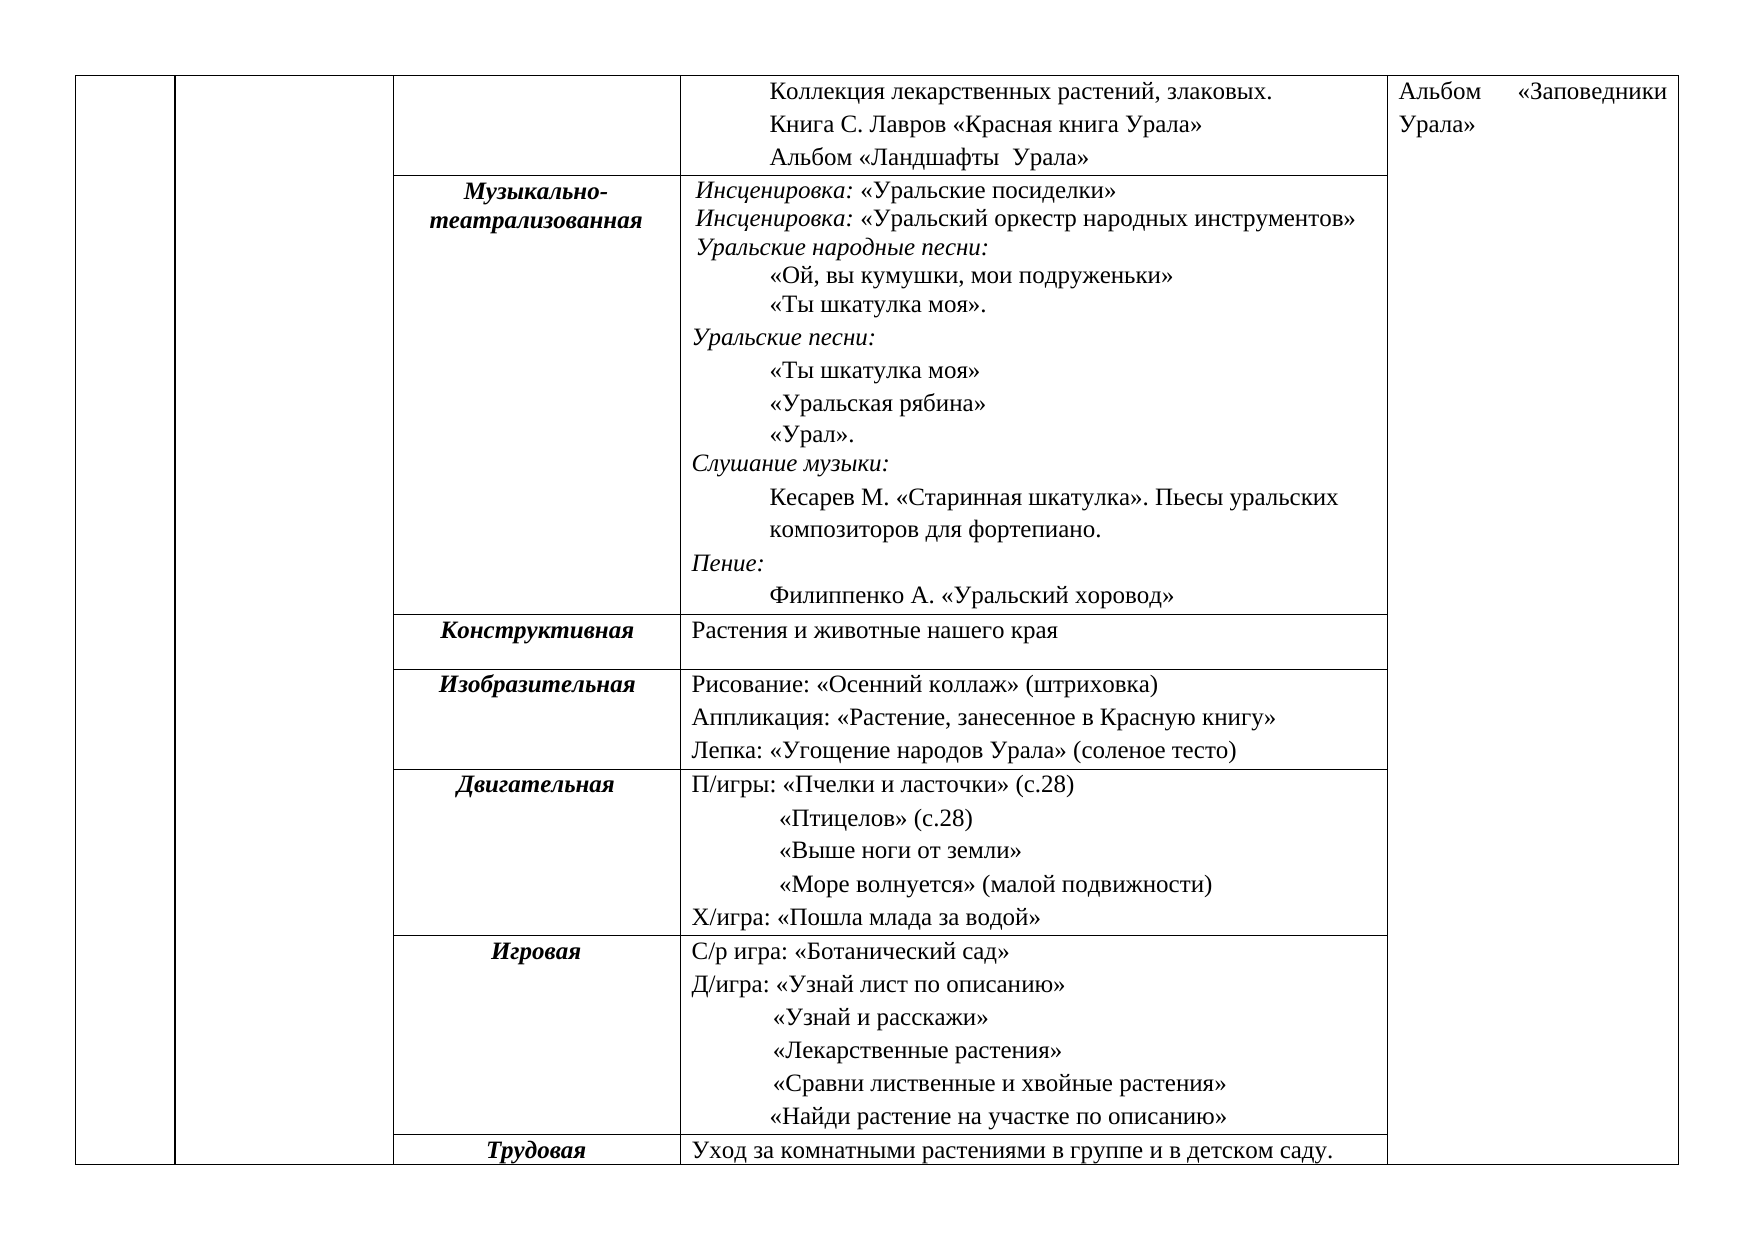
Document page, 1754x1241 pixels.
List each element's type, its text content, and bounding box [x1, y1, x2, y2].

table_cell Игровая [394, 936, 680, 1134]
table_cell П/игры: «Пчелки и ласточки» (с.28) «Птицелов» (с.28) «Выше ноги от земли» «Море волнуется» (малой подвижности) Х/игра: «Пошла млада за водой» [681, 770, 1387, 935]
table_cell С/р игра: «Ботанический сад» Д/игра: «Узнай лист по описанию» «Узнай и расскажи» «Лекарственные растения» «Сравни лиственные и хвойные растения» «Найди растение на участке по описанию» [681, 936, 1387, 1134]
table_cell Трудовая [394, 1135, 680, 1164]
table_cell Конструктивная [394, 615, 680, 668]
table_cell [681, 1135, 1387, 1164]
table_cell Инсценировка: «Уральские посиделки» Инсценировка: «Уральский оркестр народных инструментов» Уральские народные песни: «Ой, вы кумушки, мои подруженьки» «Ты шкатулка моя». Уральские песни: «Ты шкатулка моя» «Уральская рябина» «Урал». Слушание музыки: Кесарев М. «Старинная шкатулка». Пьесы уральских композиторов для фортепиано. Пение: Филиппенко А. «Уральский хоровод» [681, 176, 1387, 614]
table_cell Изобразительная [394, 670, 680, 768]
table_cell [681, 76, 1387, 175]
table_cell Растения и животные нашего края [681, 615, 1387, 668]
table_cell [394, 76, 680, 175]
table_cell Рисование: «Осенний коллаж» (штриховка) Аппликация: «Растение, занесенное в Красную книгу» Лепка: «Угощение народов Урала» (соленое тесто) [681, 670, 1387, 768]
table_cell Двигательная [394, 770, 680, 935]
table_cell Музыкально-театрализованная [394, 176, 680, 614]
